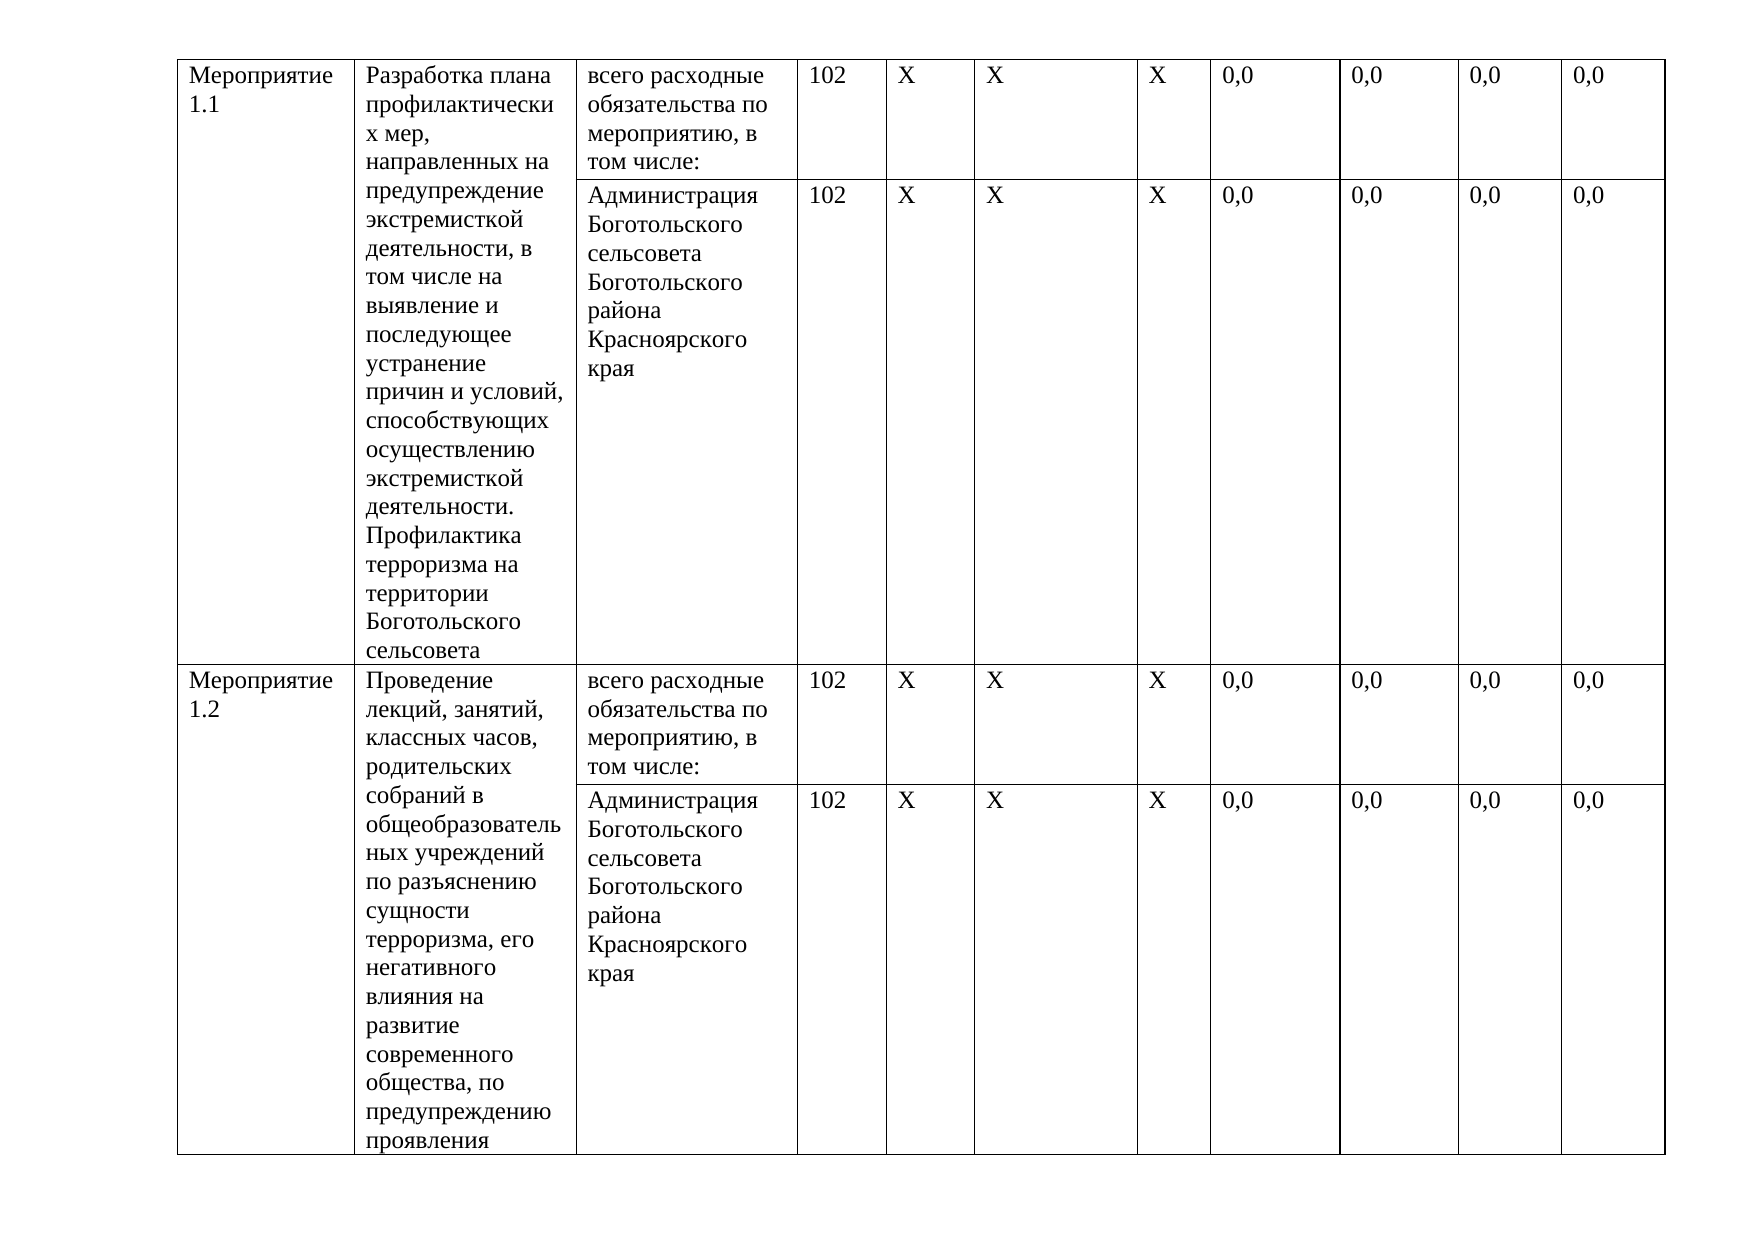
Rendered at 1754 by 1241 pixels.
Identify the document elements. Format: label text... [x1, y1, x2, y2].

table_cell всего расходные обязательства по мероприятию, в том числе: [577, 665, 797, 784]
table_cell 102 [798, 785, 886, 1154]
table_cell Х [975, 665, 1137, 784]
table_cell 0,0 [1562, 180, 1664, 664]
table_cell Х [887, 60, 974, 179]
table_cell 0,0 [1211, 60, 1339, 179]
table_cell 0,0 [1459, 180, 1561, 664]
table_cell 102 [798, 665, 886, 784]
table_cell 0,0 [1459, 785, 1561, 1154]
table_cell Х [975, 60, 1137, 179]
table_cell 0,0 [1341, 665, 1458, 784]
table_cell 0,0 [1211, 665, 1339, 784]
table_cell Разработка плана профилактических мер, направленных на предупреждение экстремисткой деятельности, в том числе на выявление и последующее устранение причин и условий, способствующих осуществлению экстремисткой деятельности. Профилактика терроризма на территории Боготольского сельсовета [355, 60, 576, 664]
table_cell всего расходные обязательства по мероприятию, в том числе: [577, 60, 797, 179]
table_cell 0,0 [1341, 60, 1458, 179]
table_cell 102 [798, 60, 886, 179]
table_cell 0,0 [1211, 785, 1339, 1154]
table_cell Проведение лекций, занятий, классных часов, родительских собраний в общеобразовательных учреждений по разъяснению сущности терроризма, его негативного влияния на развитие современного общества, по предупреждению проявления терроризма и экстремизма [355, 665, 576, 1154]
table_cell 0,0 [1459, 60, 1561, 179]
table_cell 102 [798, 180, 886, 664]
table_cell 0,0 [1341, 180, 1458, 664]
table_cell 0,0 [1211, 180, 1339, 664]
table_cell 0,0 [1562, 60, 1664, 179]
table_cell Х [887, 785, 974, 1154]
table_cell Х [887, 180, 974, 664]
table_cell Мероприятие 1.2 [178, 665, 354, 1154]
table_cell Х [1138, 665, 1210, 784]
table_cell Х [975, 180, 1137, 664]
table_cell 0,0 [1459, 665, 1561, 784]
table_cell Х [1138, 180, 1210, 664]
table_cell Х [1138, 785, 1210, 1154]
table_cell Х [887, 665, 974, 784]
table_cell 0,0 [1341, 785, 1458, 1154]
table_cell Мероприятие 1.1 [178, 60, 354, 664]
table_cell Х [975, 785, 1137, 1154]
table_cell 0,0 [1562, 665, 1664, 784]
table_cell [577, 180, 797, 664]
table_cell Х [1138, 60, 1210, 179]
table_cell 0,0 [1562, 785, 1664, 1154]
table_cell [577, 785, 797, 1154]
